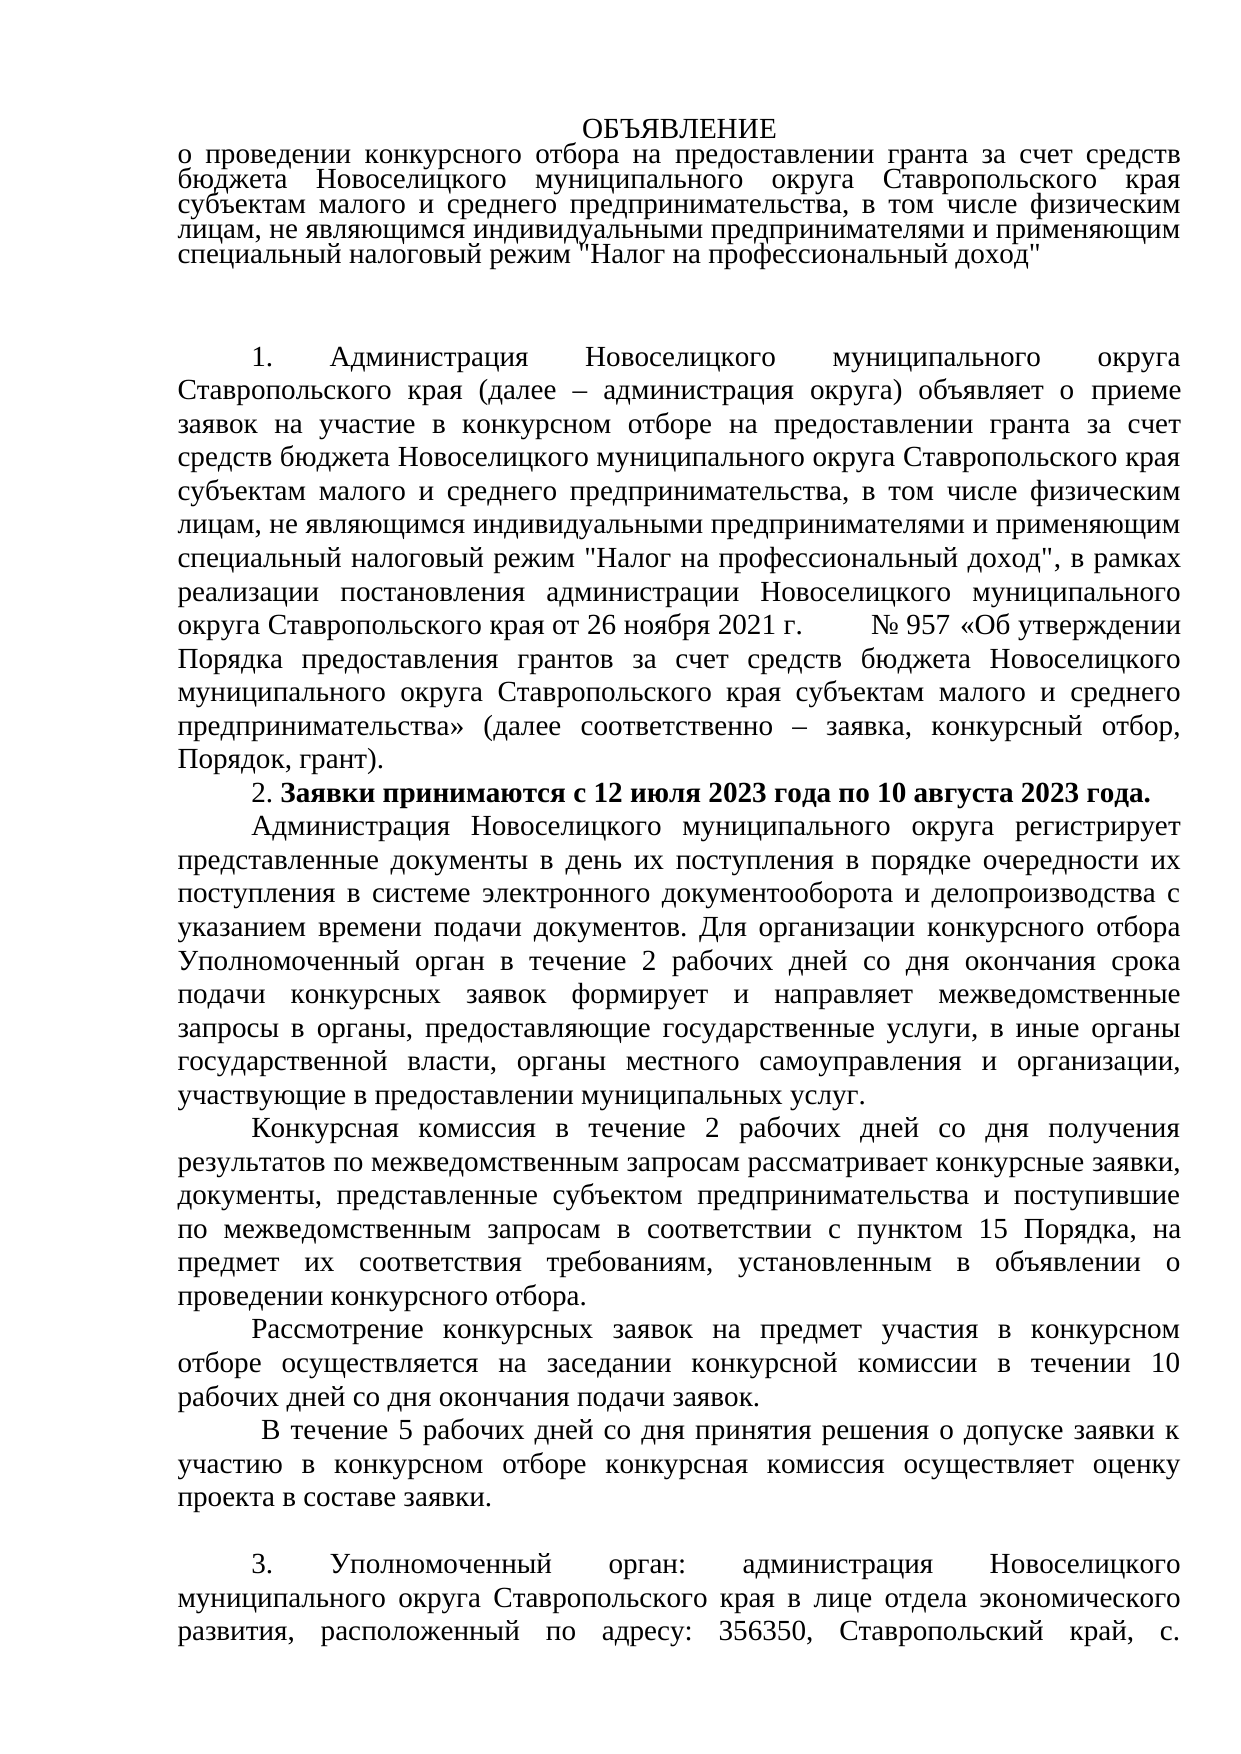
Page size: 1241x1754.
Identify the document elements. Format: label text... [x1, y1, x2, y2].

text ОБЪЯВЛЕНИЕ [177, 118, 1181, 143]
text 2. Заявки принимаются с 12 июля 2023 года по 10 августа 2023 года. [177, 775, 1181, 808]
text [177, 1546, 1181, 1647]
text Конкурсная комиссия в течение 2 рабочих дней со дня получения результатов по межведомственным запросам рассматривает конкурсные заявки, документы, представленные субъектом предпринимательства и поступившие по межведомственным запросам в соответствии с пунктом 15 Порядка, на предмет их соответствия требованиям, установленным в объявлении о проведении конкурсного отбора. [177, 1110, 1181, 1312]
text Администрация Новоселицкого муниципального округа регистрирует представленные документы в день их поступления в порядке очередности их поступления в системе электронного документооборота и делопроизводства с указанием времени подачи документов. Для организации конкурсного отбора Уполномоченный орган в течение 2 рабочих дней со дня окончания срока подачи конкурсных заявок формирует и направляет межведомственные запросы в органы, предоставляющие государственные услуги, в иные органы государственной власти, органы местного самоуправления и организации, участвующие в предоставлении муниципальных услуг. [177, 808, 1181, 1110]
text 1. Администрация Новоселицкого муниципального округа Ставропольского края (далее – администрация округа) объявляет о приеме заявок на участие в конкурсном отборе на предоставлении гранта за счет средств бюджета Новоселицкого муниципального округа Ставропольского края субъектам малого и среднего предпринимательства, в том числе физическим лицам, не являющимся индивидуальными предпринимателями и применяющим специальный налоговый режим "Налог на профессиональный доход", в рамках реализации постановления администрации Новоселицкого муниципального округа Ставропольского края от 26 ноября 2021 г. № 957 «Об утверждении Порядка предоставления грантов за счет средств бюджета Новоселицкого муниципального округа Ставропольского края субъектам малого и среднего предпринимательства» (далее соответственно – заявка, конкурсный отбор, Порядок, грант). [177, 339, 1181, 775]
text Рассмотрение конкурсных заявок на предмет участия в конкурсном отборе осуществляется на заседании конкурсной комиссии в течении 10 рабочих дней со дня окончания подачи заявок. [177, 1312, 1181, 1412]
text о проведении конкурсного отбора на предоставлении гранта за счет средств бюджета Новоселицкого муниципального округа Ставропольского края субъектам малого и среднего предпринимательства, в том числе физическим лицам, не являющимся индивидуальными предпринимателями и применяющим специальный налоговый режим "Налог на профессиональный доход" [177, 143, 1181, 268]
text В течение 5 рабочих дней со дня принятия решения о допуске заявки к участию в конкурсном отборе конкурсная комиссия осуществляет оценку проекта в составе заявки. [177, 1412, 1181, 1513]
